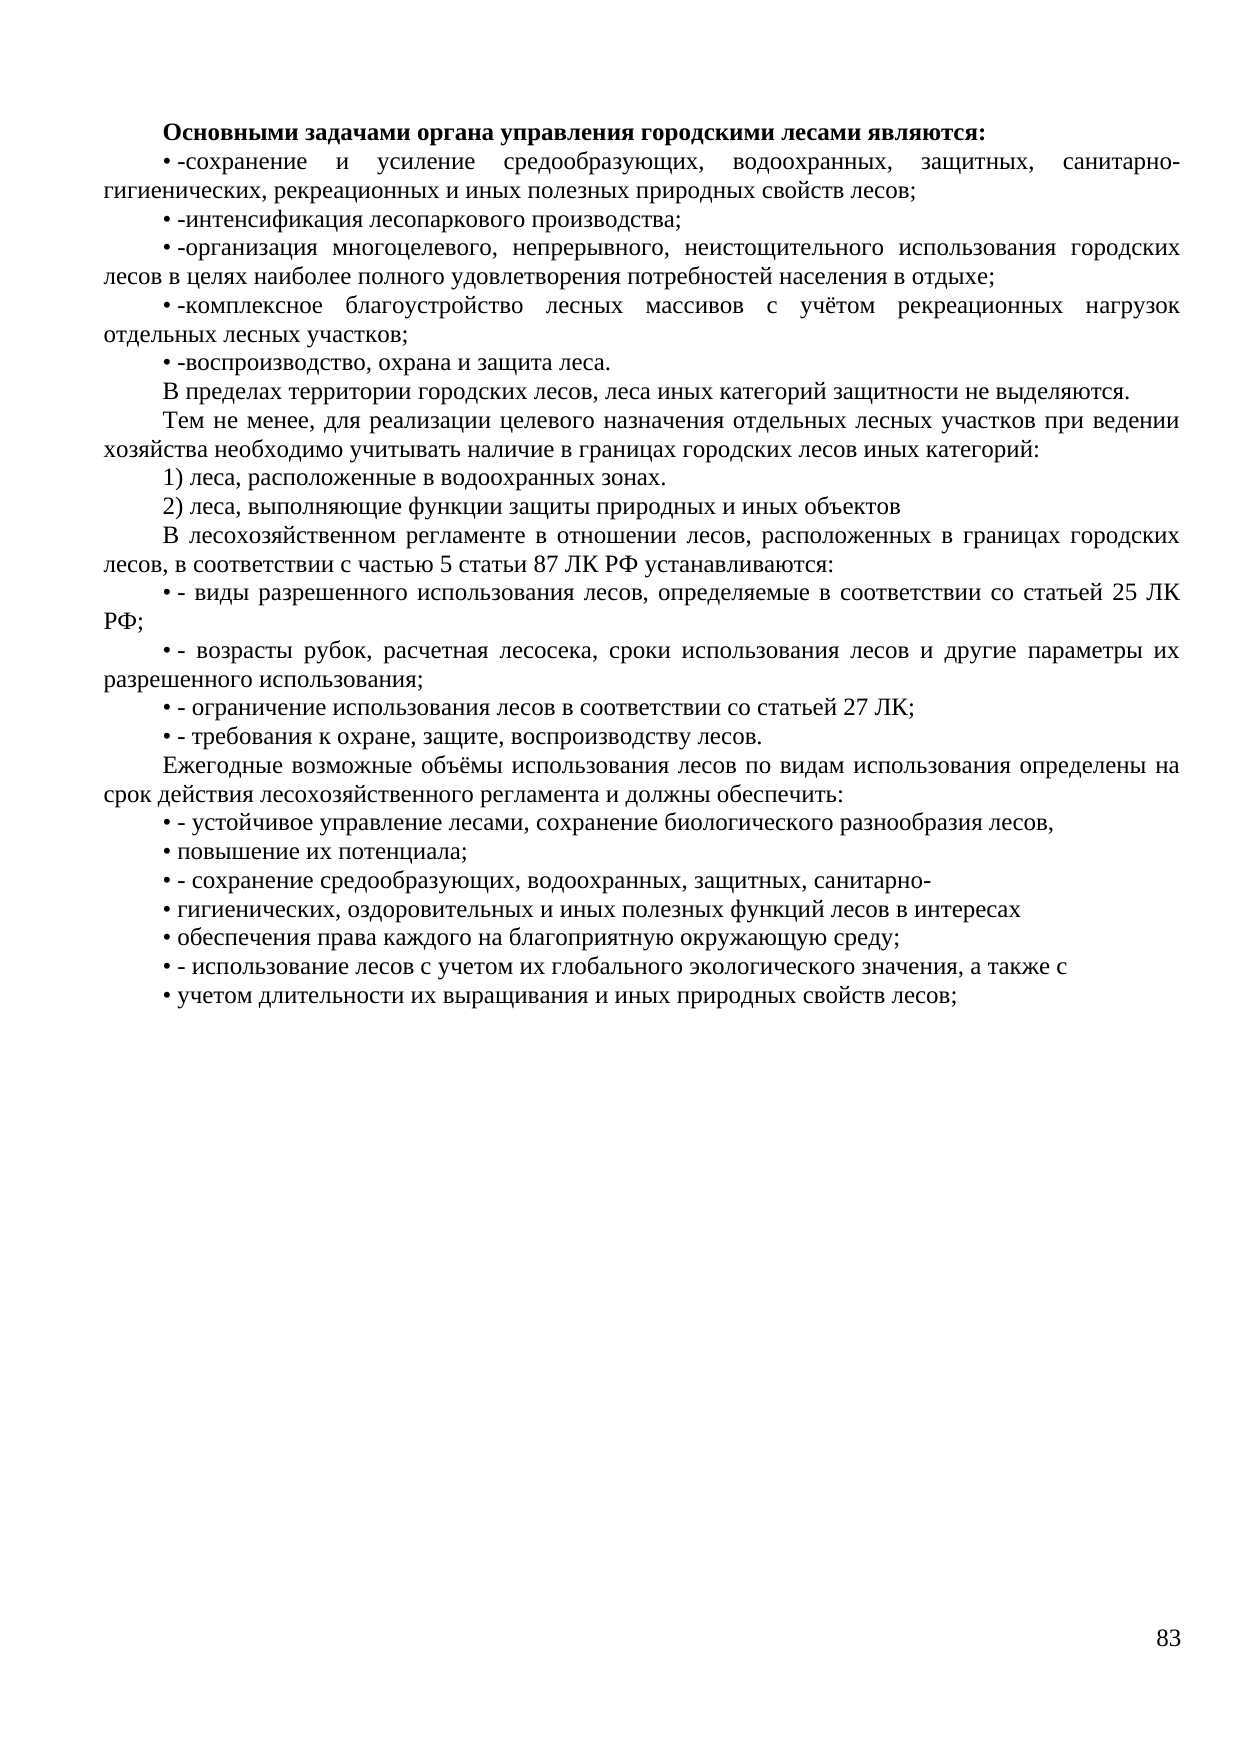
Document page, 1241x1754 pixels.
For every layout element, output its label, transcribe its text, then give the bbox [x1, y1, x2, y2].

text • - требования к охране, защите, воспроизводству лесов. [103, 721, 1181, 750]
text • учетом длительности их выращивания и иных природных свойств лесов; [103, 980, 1181, 1009]
text • - устойчивое управление лесами, сохранение биологического разнообразия лесов, [103, 807, 1181, 836]
text 2) леса, выполняющие функции защиты природных и иных объектов [103, 491, 1181, 520]
text • -воспроизводство, охрана и защита леса. [103, 347, 1181, 376]
text В лесохозяйственном регламенте в отношении лесов, расположенных в границах городских лесов, в соответствии с частью 5 статьи 87 ЛК РФ устанавливаются: [103, 520, 1181, 577]
text • - виды разрешенного использования лесов, определяемые в соответствии со статьей 25 ЛК РФ; [103, 577, 1181, 635]
text • - возрасты рубок, расчетная лесосека, сроки использования лесов и другие параметры их разрешенного использования; [103, 635, 1181, 692]
text • -комплексное благоустройство лесных массивов с учётом рекреационных нагрузок отдельных лесных участков; [103, 290, 1181, 347]
text • - сохранение средообразующих, водоохранных, защитных, санитарно- [103, 865, 1181, 894]
text • -сохранение и усиление средообразующих, водоохранных, защитных, санитарно-гигиенических, рекреационных и иных полезных природных свойств лесов; [103, 146, 1181, 204]
text В пределах территории городских лесов, леса иных категорий защитности не выделяются. [103, 376, 1181, 405]
text • повышение их потенциала; [103, 836, 1181, 865]
text 1) леса, расположенные в водоохранных зонах. [103, 462, 1181, 491]
text • гигиенических, оздоровительных и иных полезных функций лесов в интересах [103, 894, 1181, 922]
text Основными задачами органа управления городскими лесами являются: [103, 117, 1181, 146]
text • -интенсификация лесопаркового производства; [103, 204, 1181, 232]
text • - ограничение использования лесов в соответствии со статьей 27 ЛК; [103, 692, 1181, 721]
text Ежегодные возможные объёмы использования лесов по видам использования определены на срок действия лесохозяйственного регламента и должны обеспечить: [103, 750, 1181, 807]
text • -организация многоцелевого, непрерывного, неистощительного использования городских лесов в целях наиболее полного удовлетворения потребностей населения в отдыхе; [103, 232, 1181, 290]
text • - использование лесов с учетом их глобального экологического значения, а также с [103, 951, 1181, 980]
text • обеспечения права каждого на благоприятную окружающую среду; [103, 922, 1181, 951]
text Тем не менее, для реализации целевого назначения отдельных лесных участков при ведении хозяйства необходимо учитывать наличие в границах городских лесов иных категорий: [103, 405, 1181, 462]
